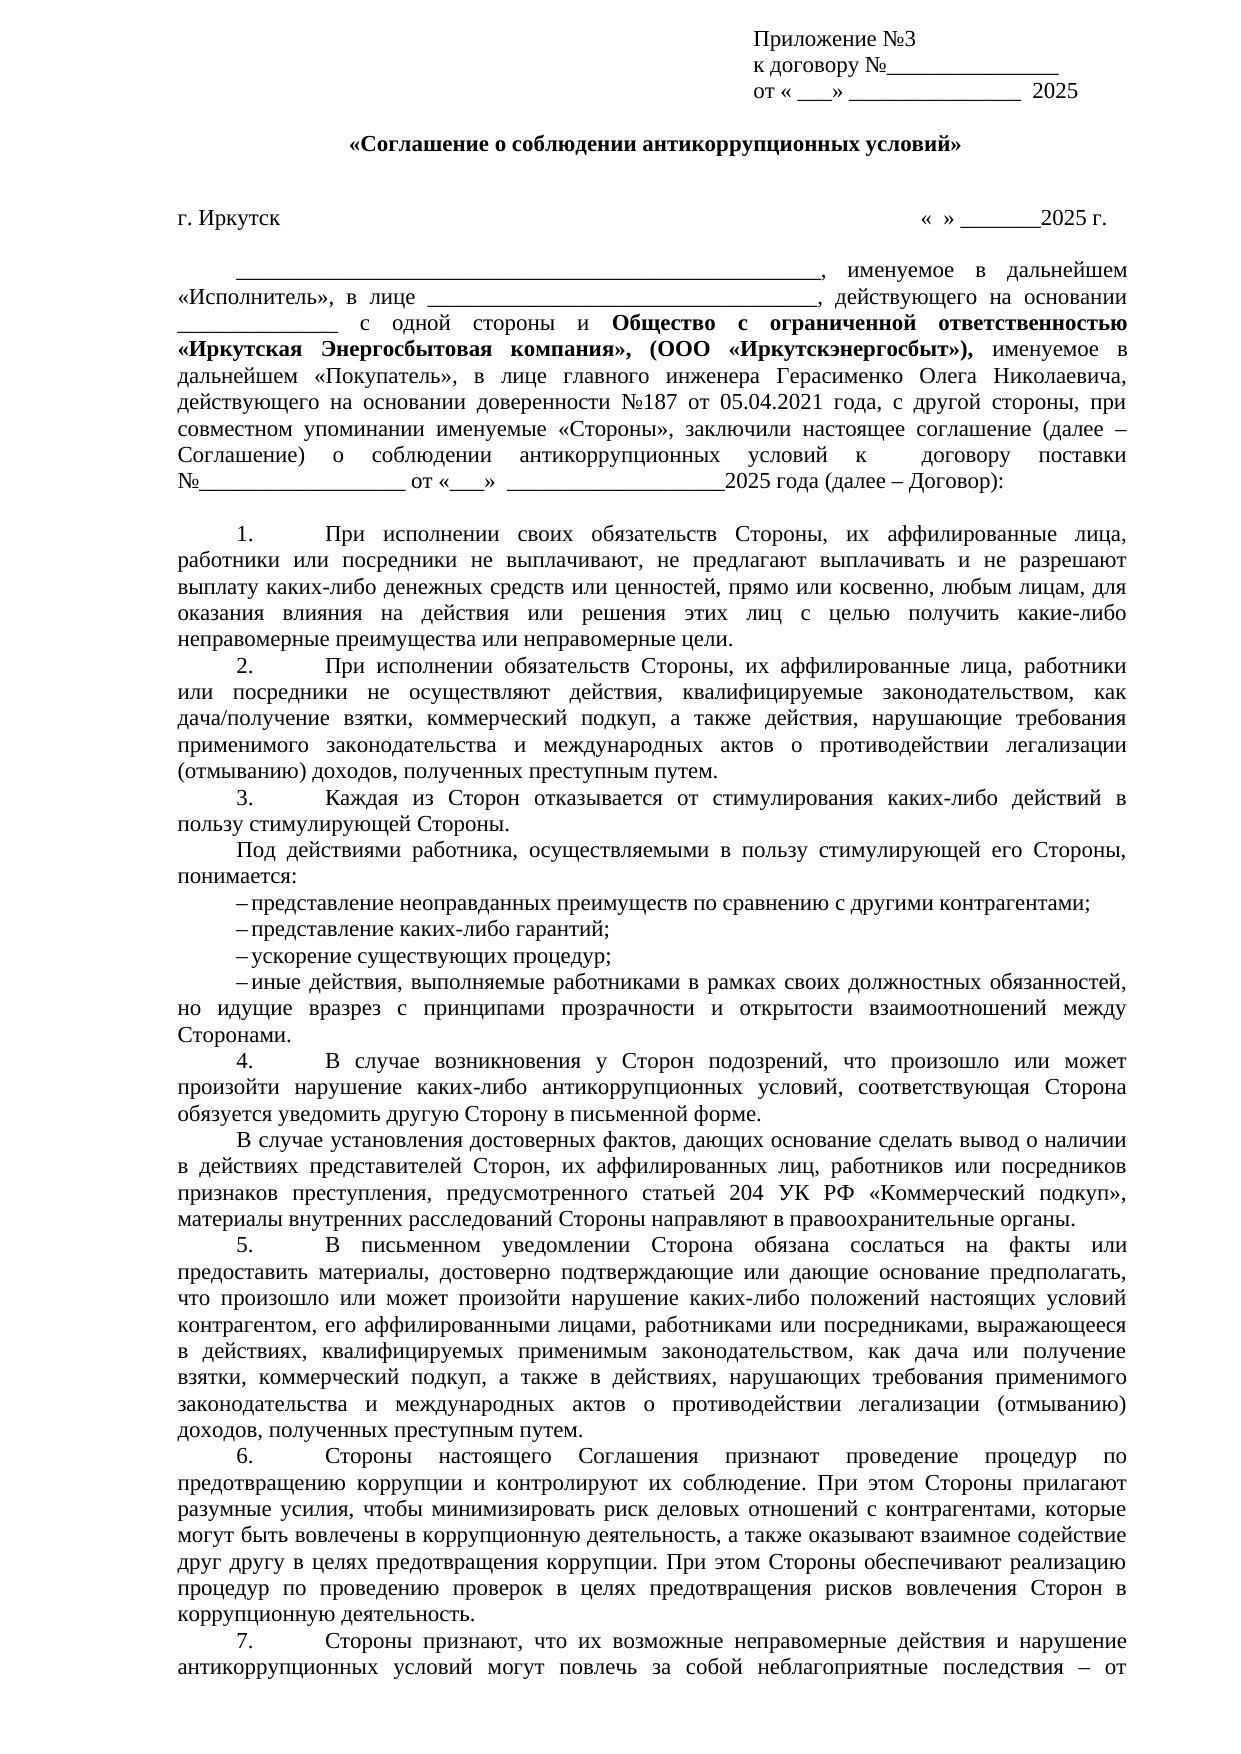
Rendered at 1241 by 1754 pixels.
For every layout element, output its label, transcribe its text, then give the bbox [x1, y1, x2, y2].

text «Соглашение о соблюдении антикоррупционных условий» [177, 130, 1128, 157]
text 6. Стороны настоящего Соглашения признают проведение процедур по предотвращению коррупции и контролируют их соблюдение. При этом Стороны прилагают разумные усилия, чтобы минимизировать риск деловых отношений с контрагентами, которые могут быть вовлечены в коррупционную деятельность, а также оказывают взаимное содействие друг другу в целях предотвращения коррупции. При этом Стороны обеспечивают реализацию процедур по проведению проверок в целях предотвращения рисков вовлечения Сторон в коррупционную деятельность. [177, 1442, 1128, 1627]
text 2. При исполнении обязательств Стороны, их аффилированные лица, работники или посредники не осуществляют действия, квалифицируемые законодательством, как дача/получение взятки, коммерческий подкуп, а также действия, нарушающие требования применимого законодательства и международных актов о противодействии легализации (отмыванию) доходов, полученных преступным путем. [177, 652, 1128, 783]
text 5. В письменном уведомлении Сторона обязана сослаться на факты или предоставить материалы, достоверно подтверждающие или дающие основание предполагать, что произошло или может произойти нарушение каких-либо положений настоящих условий контрагентом, его аффилированными лицами, работниками или посредниками, выражающееся в действиях, квалифицируемых применимым законодательством, как дача или получение взятки, коммерческий подкуп, а также в действиях, нарушающих требования применимого законодательства и международных актов о противодействии легализации (отмыванию) доходов, полученных преступным путем. [177, 1232, 1128, 1442]
text к договору №_______________ [753, 51, 1128, 77]
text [177, 1627, 1128, 1679]
text – иные действия, выполняемые работниками в рамках своих должностных обязанностей, но идущие вразрез с принципами прозрачности и открытости взаимоотношений между Сторонами. [177, 968, 1128, 1047]
text – ускорение существующих процедур; [177, 942, 1128, 968]
text Приложение №3 [753, 25, 1128, 51]
text г. Иркутск « » _______2025 г. [177, 204, 1128, 230]
text – представление неоправданных преимуществ по сравнению с другими контрагентами; [177, 889, 1128, 915]
text Под действиями работника, осуществляемыми в пользу стимулирующей его Стороны, понимается: [177, 836, 1128, 889]
text 3. Каждая из Сторон отказывается от стимулирования каких-либо действий в пользу стимулирующей Стороны. [177, 783, 1128, 836]
text ___________________________________________________, именуемое в дальнейшем «Исполнитель», в лице __________________________________, действующего на основании ______________ с одной стороны и Общество с ограниченной ответственностью «Иркутская Энергосбытовая компания», (ООО «Иркутскэнергосбыт»), именуемое в дальнейшем «Покупатель», в лице главного инженера Герасименко Олега Николаевича, действующего на основании доверенности №187 от 05.04.2021 года, с другой стороны, при совместном упоминании именуемые «Стороны», заключили настоящее соглашение (далее – Соглашение) о соблюдении антикоррупционных условий к договору поставки №__________________ от «___» ___________________2025 года (далее – Договор): [177, 256, 1128, 494]
text от « ___» _______________ 2025 [753, 77, 1128, 104]
text 1. При исполнении своих обязательств Стороны, их аффилированные лица, работники или посредники не выплачивают, не предлагают выплачивать и не разрешают выплату каких-либо денежных средств или ценностей, прямо или косвенно, любым лицам, для оказания влияния на действия или решения этих лиц с целью получить какие-либо неправомерные преимущества или неправомерные цели. [177, 520, 1128, 652]
text В случае установления достоверных фактов, дающих основание сделать вывод о наличии в действиях представителей Сторон, их аффилированных лиц, работников или посредников признаков преступления, предусмотренного статьей 204 УК РФ «Коммерческий подкуп», материалы внутренних расследований Стороны направляют в правоохранительные органы. [177, 1126, 1128, 1232]
text 4. В случае возникновения у Сторон подозрений, что произошло или может произойти нарушение каких-либо антикоррупционных условий, соответствующая Сторона обязуется уведомить другую Сторону в письменной форме. [177, 1047, 1128, 1126]
text – представление каких-либо гарантий; [177, 915, 1128, 942]
